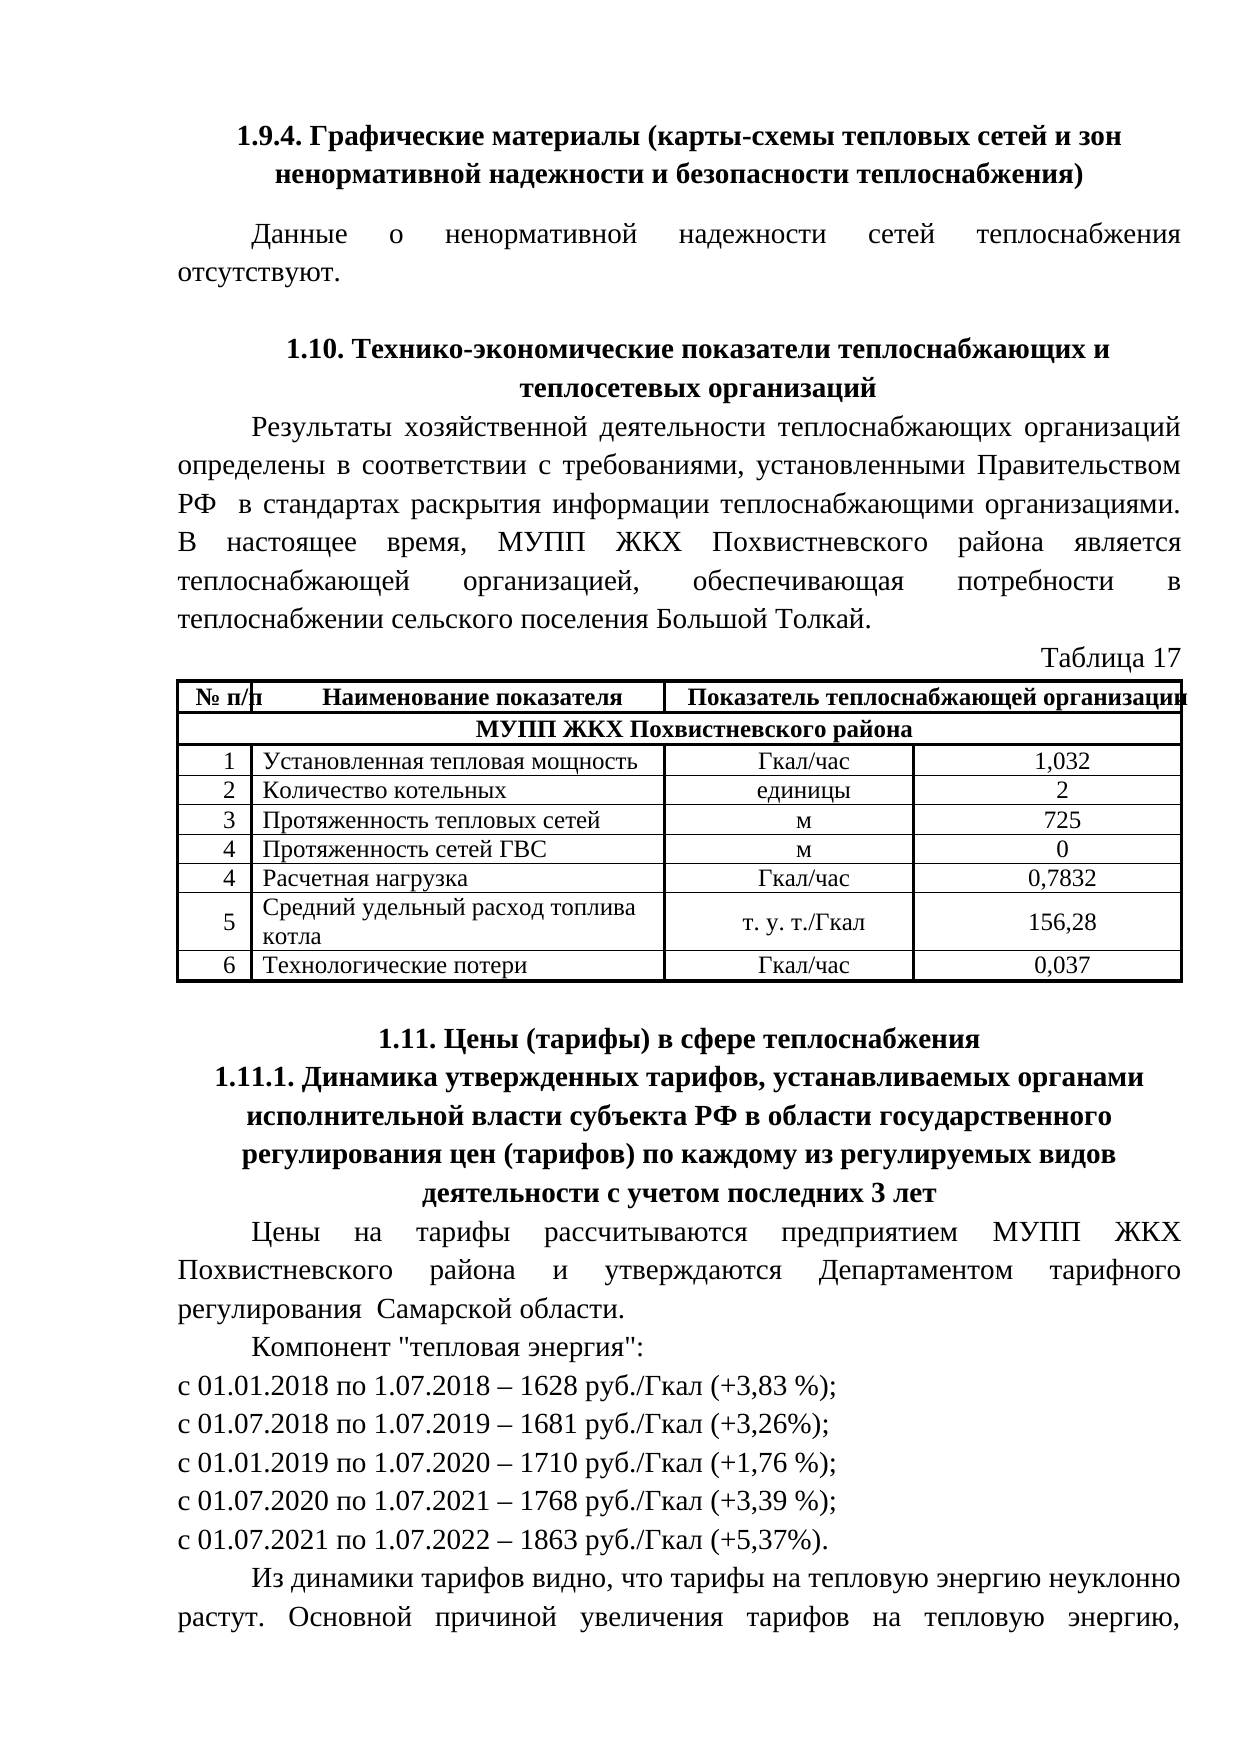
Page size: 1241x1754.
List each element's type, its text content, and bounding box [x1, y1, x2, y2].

text 1.10. Технико-экономические показатели теплоснабжающих и теплосетевых организаций [215, 332, 1181, 404]
table_cell 3 [179, 805, 250, 833]
table_cell Средний удельный расход топлива котла [253, 893, 663, 950]
table_cell МУПП ЖКХ Похвистневского района [179, 714, 1180, 743]
table_cell т. у. т./Гкал [666, 893, 912, 950]
table_cell Технологические потери [253, 951, 663, 979]
table_cell 0 [915, 835, 1180, 863]
text с 01.07.2020 по 1.07.2021 – 1768 руб./Гкал (+3,39 %); [177, 1483, 1181, 1517]
table_cell Гкал/час [666, 746, 912, 775]
table_cell 156,28 [915, 893, 1180, 950]
table_cell 0,037 [915, 951, 1180, 979]
table_cell 0,7832 [915, 864, 1180, 892]
table_cell 1 [179, 746, 250, 775]
table_cell 6 [179, 951, 250, 979]
text Таблица 17 [177, 640, 1181, 673]
text 1.9.4. Графические материалы (карты-схемы тепловых сетей и зон ненормативной надежности и безопасности теплоснабжения) [177, 118, 1181, 190]
table_header Наименование показателя [253, 683, 663, 711]
table_cell 4 [179, 835, 250, 863]
table_header Показатель теплоснабжающей организации [666, 683, 1180, 711]
table_cell м [666, 835, 912, 863]
table_cell 2 [179, 776, 250, 804]
text с 01.07.2021 по 1.07.2022 – 1863 руб./Гкал (+5,37%). [177, 1522, 1181, 1556]
table_cell Протяженность тепловых сетей [253, 805, 663, 833]
table_cell Протяженность сетей ГВС [253, 835, 663, 863]
table_cell Установленная тепловая мощность [253, 746, 663, 775]
table_cell Гкал/час [666, 951, 912, 979]
table_cell м [666, 805, 912, 833]
table_cell 725 [915, 805, 1180, 833]
table_cell 4 [179, 864, 250, 892]
text с 01.07.2018 по 1.07.2019 – 1681 руб./Гкал (+3,26%); [177, 1406, 1181, 1440]
table_cell 2 [915, 776, 1180, 804]
text с 01.01.2018 по 1.07.2018 – 1628 руб./Гкал (+3,83 %); [177, 1368, 1181, 1401]
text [177, 1561, 1181, 1633]
text 1.11.1. Динамика утвержденных тарифов, устанавливаемых органами исполнительной власти субъекта РФ в области государственного регулирования цен (тарифов) по каждому из регулируемых видов деятельности с учетом последних 3 лет [177, 1059, 1181, 1209]
table_cell 5 [179, 893, 250, 950]
text Цены на тарифы рассчитываются предприятием МУПП ЖКХ Похвистневского района и утверждаются Департаментом тарифного регулирования Самарской области. [177, 1214, 1181, 1324]
table_cell Количество котельных [253, 776, 663, 804]
text Компонент "тепловая энергия": [177, 1329, 1181, 1363]
table_cell единицы [666, 776, 912, 804]
text Данные о ненормативной надежности сетей теплоснабжения отсутствуют. [177, 216, 1181, 288]
text с 01.01.2019 по 1.07.2020 – 1710 руб./Гкал (+1,76 %); [177, 1445, 1181, 1478]
text Результаты хозяйственной деятельности теплоснабжающих организаций определены в соответствии с требованиями, установленными Правительством РФ в стандартах раскрытия информации теплоснабжающими организациями. В настоящее время, МУПП ЖКХ Похвистневского района является теплоснабжающей организацией, обеспечивающая потребности в теплоснабжении сельского поселения Большой Толкай. [177, 409, 1181, 635]
table_cell Расчетная нагрузка [253, 864, 663, 892]
table_cell 1,032 [915, 746, 1180, 775]
text 1.11. Цены (тарифы) в сфере теплоснабжения [177, 1021, 1181, 1054]
table_header № п/п [179, 683, 250, 711]
table_cell Гкал/час [666, 864, 912, 892]
